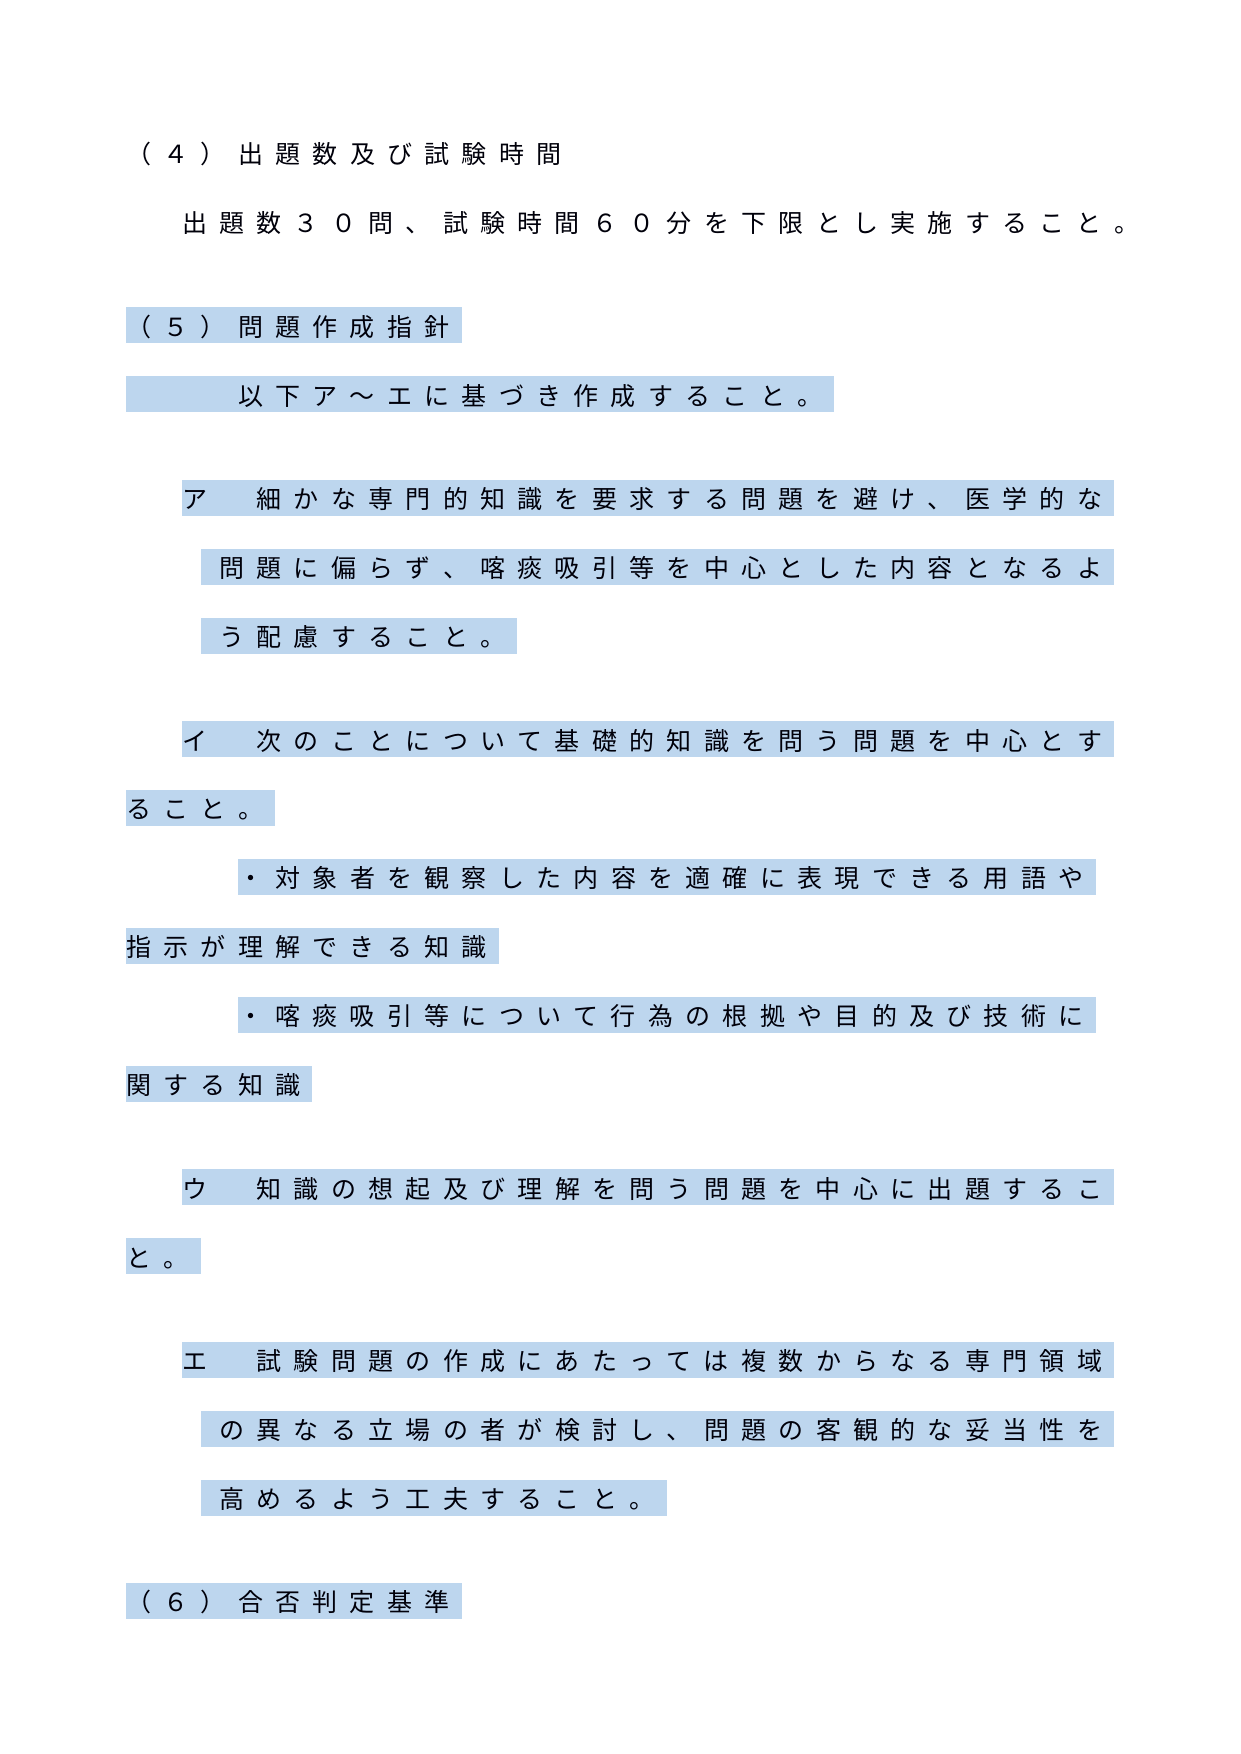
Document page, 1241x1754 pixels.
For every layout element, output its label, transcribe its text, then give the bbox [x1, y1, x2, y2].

text 以下ア～エに基づき作成すること。 [126, 360, 1114, 429]
text ウ 知識の想起及び理解を問う問題を中心に出題すること。 [126, 1153, 1114, 1291]
text ア 細かな専門的知識を要求する問題を避け、医学的な問題に偏らず、喀痰吸引等を中心とした内容となるよう配慮すること。 [176, 463, 1114, 670]
text （４）出題数及び試験時間 [126, 118, 1114, 187]
text ・喀痰吸引等について行為の根拠や目的及び技術に関する知識 [126, 980, 1114, 1118]
text ・対象者を観察した内容を適確に表現できる用語や指示が理解できる知識 [126, 842, 1114, 980]
text （６）合否判定基準 [126, 1567, 1114, 1636]
text （５）問題作成指針 [126, 291, 1114, 360]
text イ 次のことについて基礎的知識を問う問題を中心とすること。 [126, 704, 1114, 842]
text エ 試験問題の作成にあたっては複数からなる専門領域の異なる立場の者が検討し、問題の客観的な妥当性を高めるよう工夫すること。 [176, 1325, 1114, 1532]
text 出題数３０問、試験時間６０分を下限とし実施すること。 [126, 187, 1114, 256]
